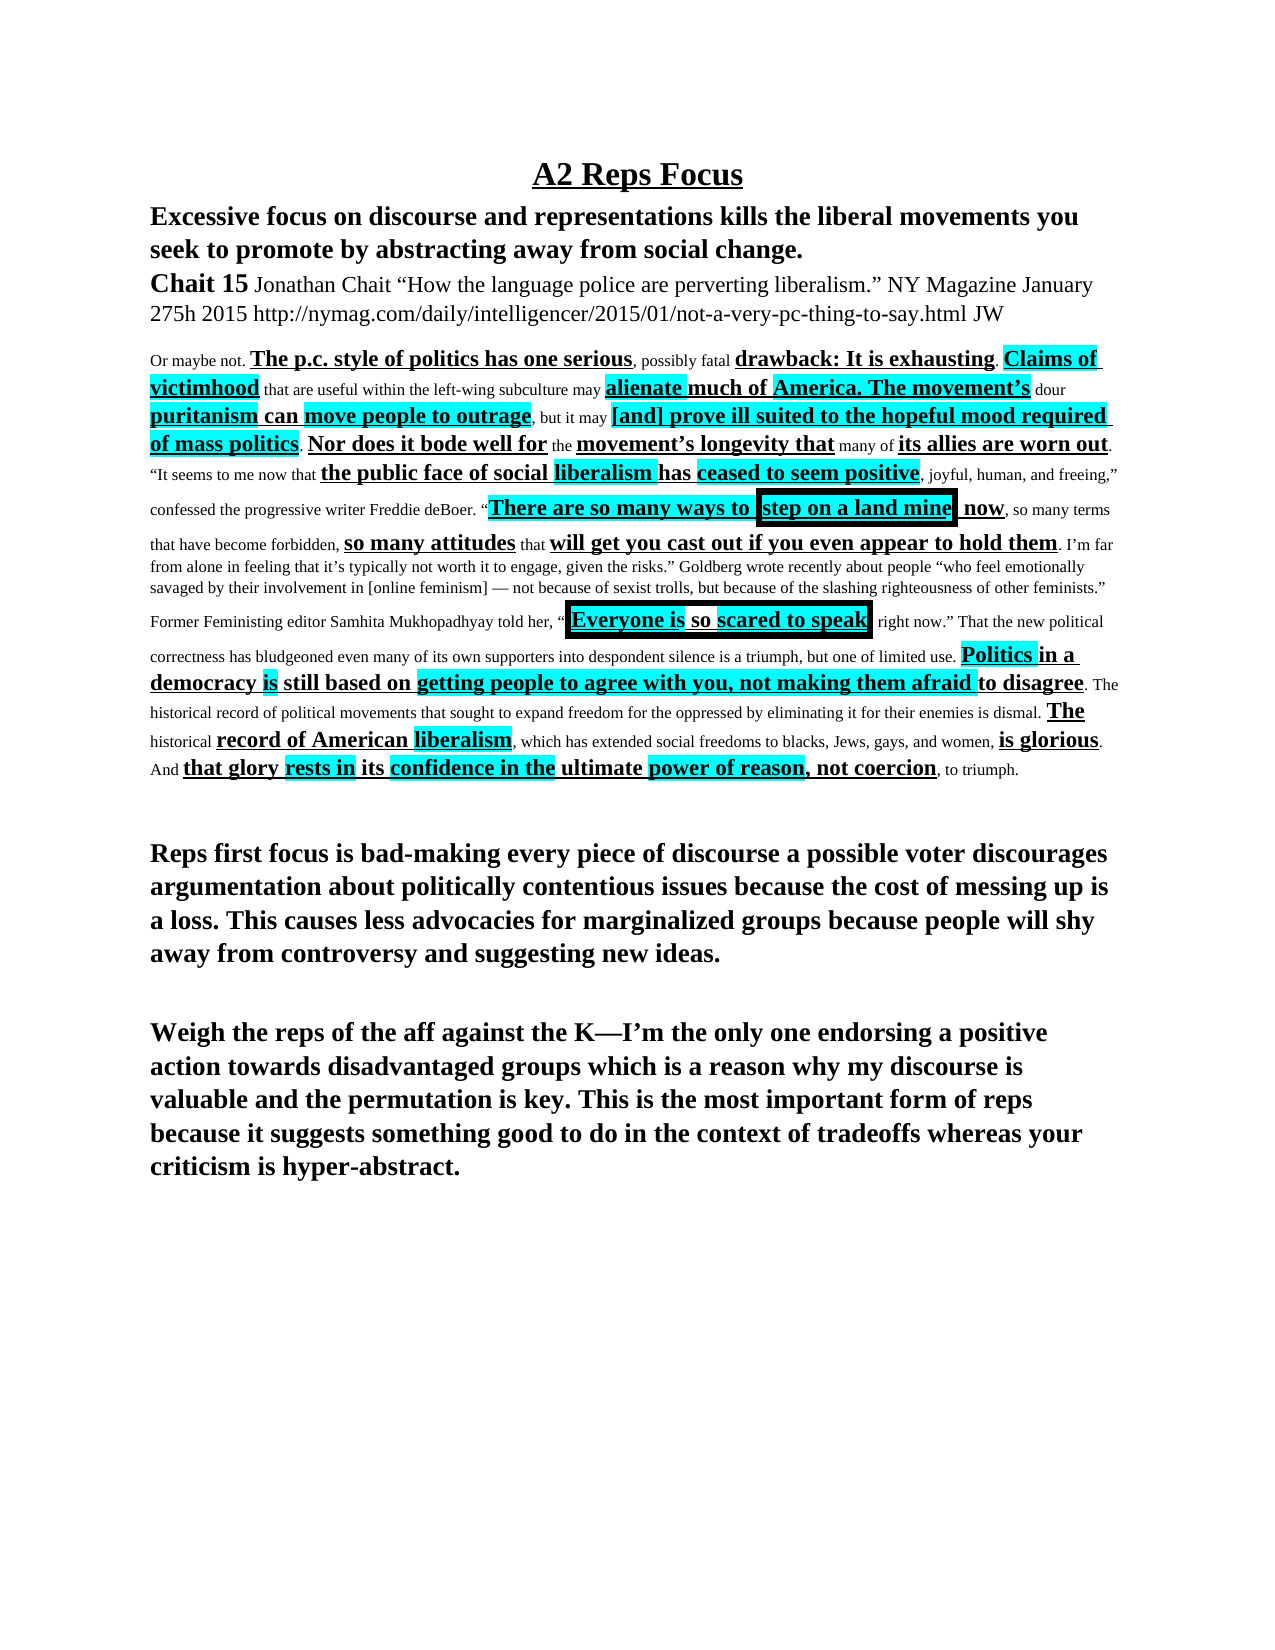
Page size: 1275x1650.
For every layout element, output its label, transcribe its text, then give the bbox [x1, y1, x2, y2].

subtitle A2 Reps Focus [150, 154, 1125, 192]
text Or maybe not. The p.c. style of politics has one serious, possibly fatal drawback: It is exhausting. Claims of victimhood that are useful within the left-wing subculture may alienate much of America. The movement’s dour puritanism can move people to outrage, but it may [and] prove ill suited to the hopeful mood required of mass politics. Nor does it bode well for the movement’s longevity that many of its allies are worn out. “It seems to me now that the public face of social liberalism has ceased to seem positive, joyful, human, and freeing,” confessed the progressive writer Freddie deBoer. “There are so many ways to step on a land mine now, so many terms that have become forbidden, so many attitudes that will get you cast out if you even appear to hold them. I’m far from alone in feeling that it’s typically not worth it to engage, given the risks.” Goldberg wrote recently about people “who feel emotionally savaged by their involvement in [online feminism] — not because of sexist trolls, but because of the slashing righteousness of other feminists.” Former Feministing editor Samhita Mukhopadhyay told her, “Everyone is so scared to speak right now.” That the new political correctness has bludgeoned even many of its own supporters into despondent silence is a triumph, but one of limited use. Politics in a democracy is still based on getting people to agree with you, not making them afraid to disagree. The historical record of political movements that sought to expand freedom for the oppressed by eliminating it for their enemies is dismal. The historical record of American liberalism, which has extended social freedoms to blacks, Jews, gays, and women, is glorious. And that glory rests in its confidence in the ultimate power of reason, not coercion, to triumph. [150, 345, 1125, 781]
subtitle Excessive focus on discourse and representations kills the liberal movements you seek to promote by abstracting away from social change. [150, 200, 1125, 264]
text Chait 15 Jonathan Chait “How the language police are perverting liberalism.” NY Magazine January 275h 2015 http://nymag.com/daily/intelligencer/2015/01/not-a-very-pc-thing-to-say.html JW [150, 267, 1125, 326]
subtitle Reps first focus is bad-making every piece of discourse a possible voter discourages argumentation about politically contentious issues because the cost of messing up is a loss. This causes less advocacies for marginalized groups because people will shy away from controversy and suggesting new ideas. [150, 837, 1125, 969]
subtitle Weigh the reps of the aff against the K—I’m the only one endorsing a positive action towards disadvantaged groups which is a reason why my discourse is valuable and the permutation is key. This is the most important form of reps because it suggests something good to do in the context of tradeoffs whereas your criticism is hyper-abstract. [150, 1016, 1125, 1181]
